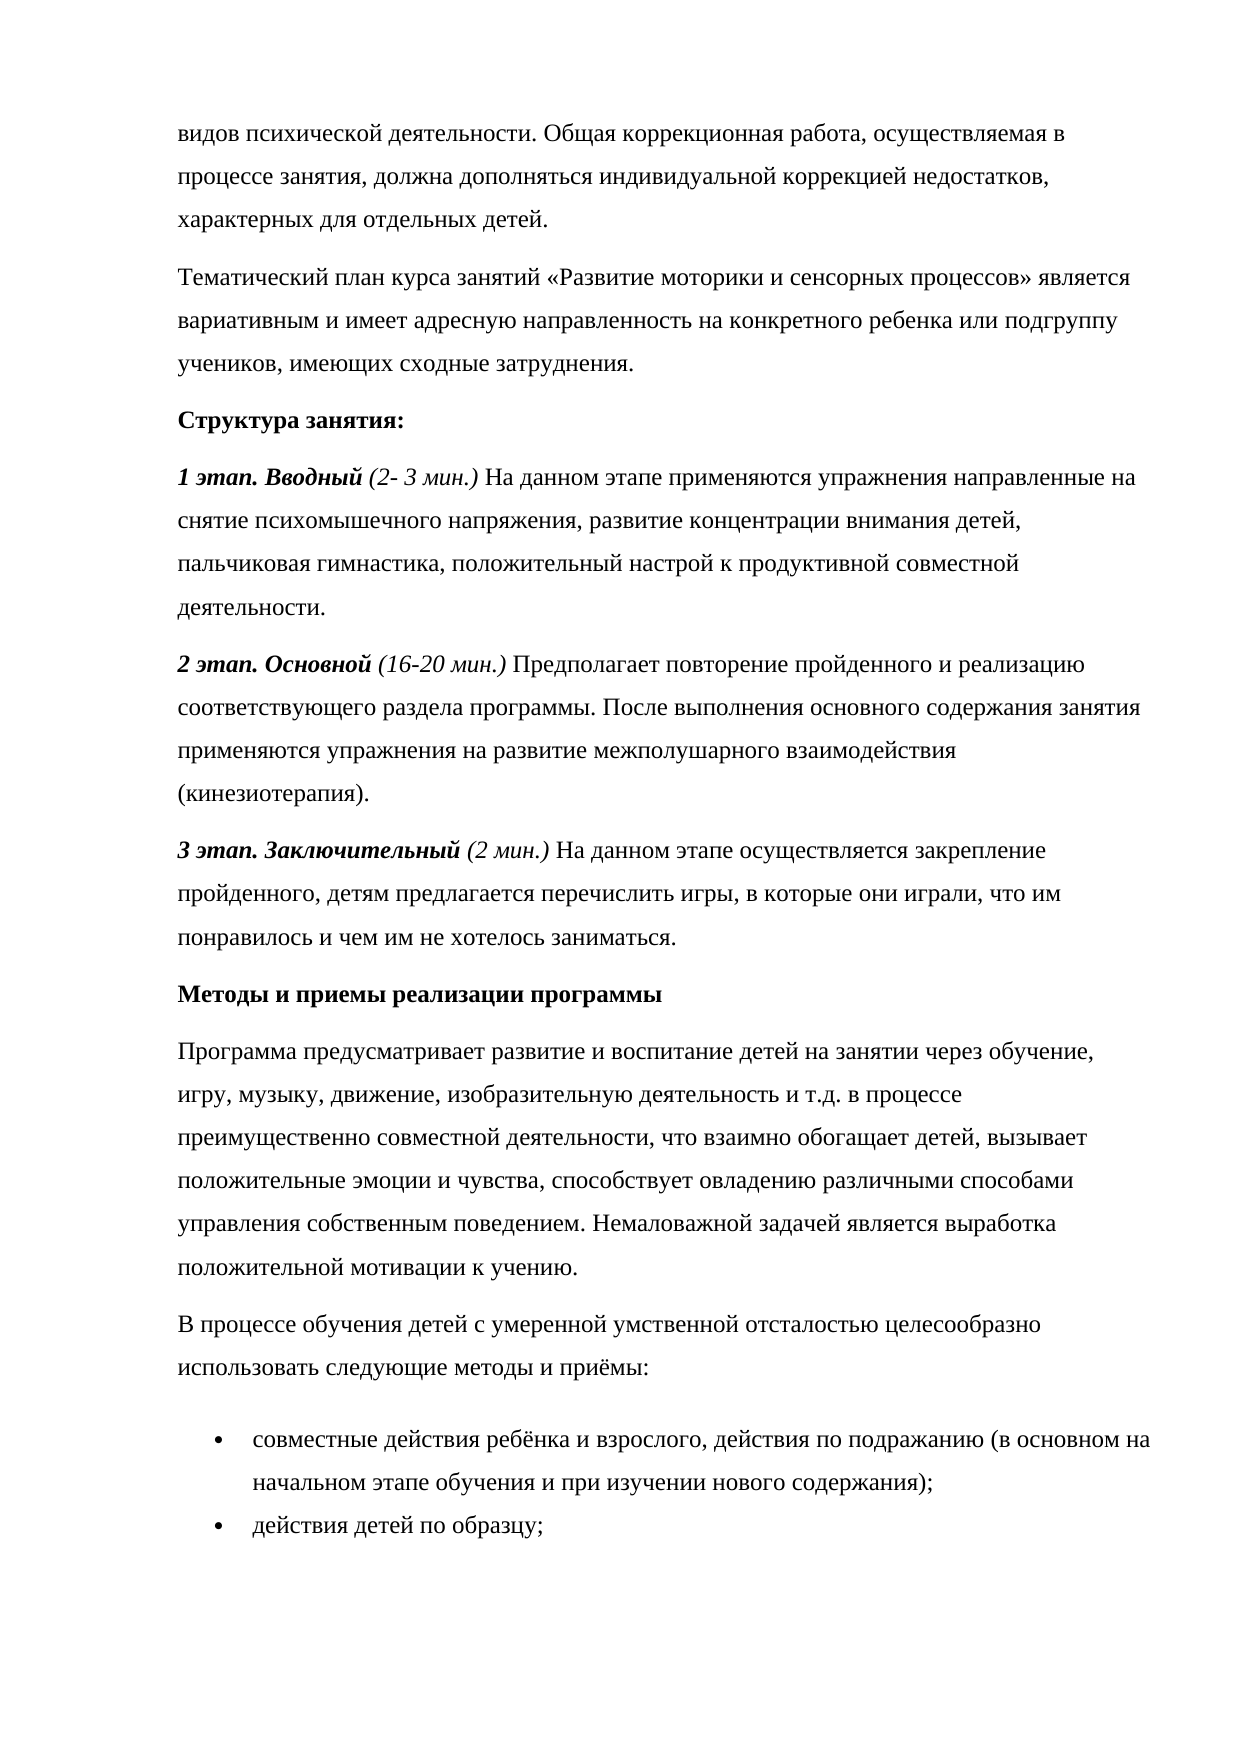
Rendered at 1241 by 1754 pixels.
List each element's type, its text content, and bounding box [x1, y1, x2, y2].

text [177, 118, 1152, 233]
text 3 этап. Заключительный (2 мин.) На данном этапе осуществляется закрепление пройденного, детям предлагается перечислить игры, в которые они играли, что им понравилось и чем им не хотелось заниматься. [177, 835, 1152, 950]
text Методы и приемы реализации программы [177, 979, 1152, 1007]
text 2 этап. Основной (16-20 мин.) Предполагает повторение пройденного и реализацию соответствующего раздела программы. После выполнения основного содержания занятия применяются упражнения на развитие межполушарного взаимодействия (кинезиотерапия). [177, 649, 1152, 807]
text Структура занятия: [177, 405, 1152, 434]
text 1 этап. Вводный (2- 3 мин.) На данном этапе применяются упражнения направленные на снятие психомышечного напряжения, развитие концентрации внимания детей, пальчиковая гимнастика, положительный настрой к продуктивной совместной деятельности. [177, 462, 1152, 620]
list совместные действия ребёнка и взрослого, действия по подражанию (в основном на начальном этапе обучения и при изучении нового содержания); [215, 1424, 1152, 1496]
text Программа предусматривает развитие и воспитание детей на занятии через обучение, игру, музыку, движение, изобразительную деятельность и т.д. в процессе преимущественно совместной деятельности, что взаимно обогащает детей, вызывает положительные эмоции и чувства, способствует овладению различными способами управления собственным поведением. Немаловажной задачей является выработка положительной мотивации к учению. [177, 1036, 1152, 1280]
list действия детей по образцу; [215, 1510, 1152, 1539]
text Тематический план курса занятий «Развитие моторики и сенсорных процессов» является вариативным и имеет адресную направленность на конкретного ребенка или подгруппу учеников, имеющих сходные затруднения. [177, 262, 1152, 377]
text В процессе обучения детей с умеренной умственной отсталостью целесообразно использовать следующие методы и приёмы: [177, 1309, 1152, 1381]
